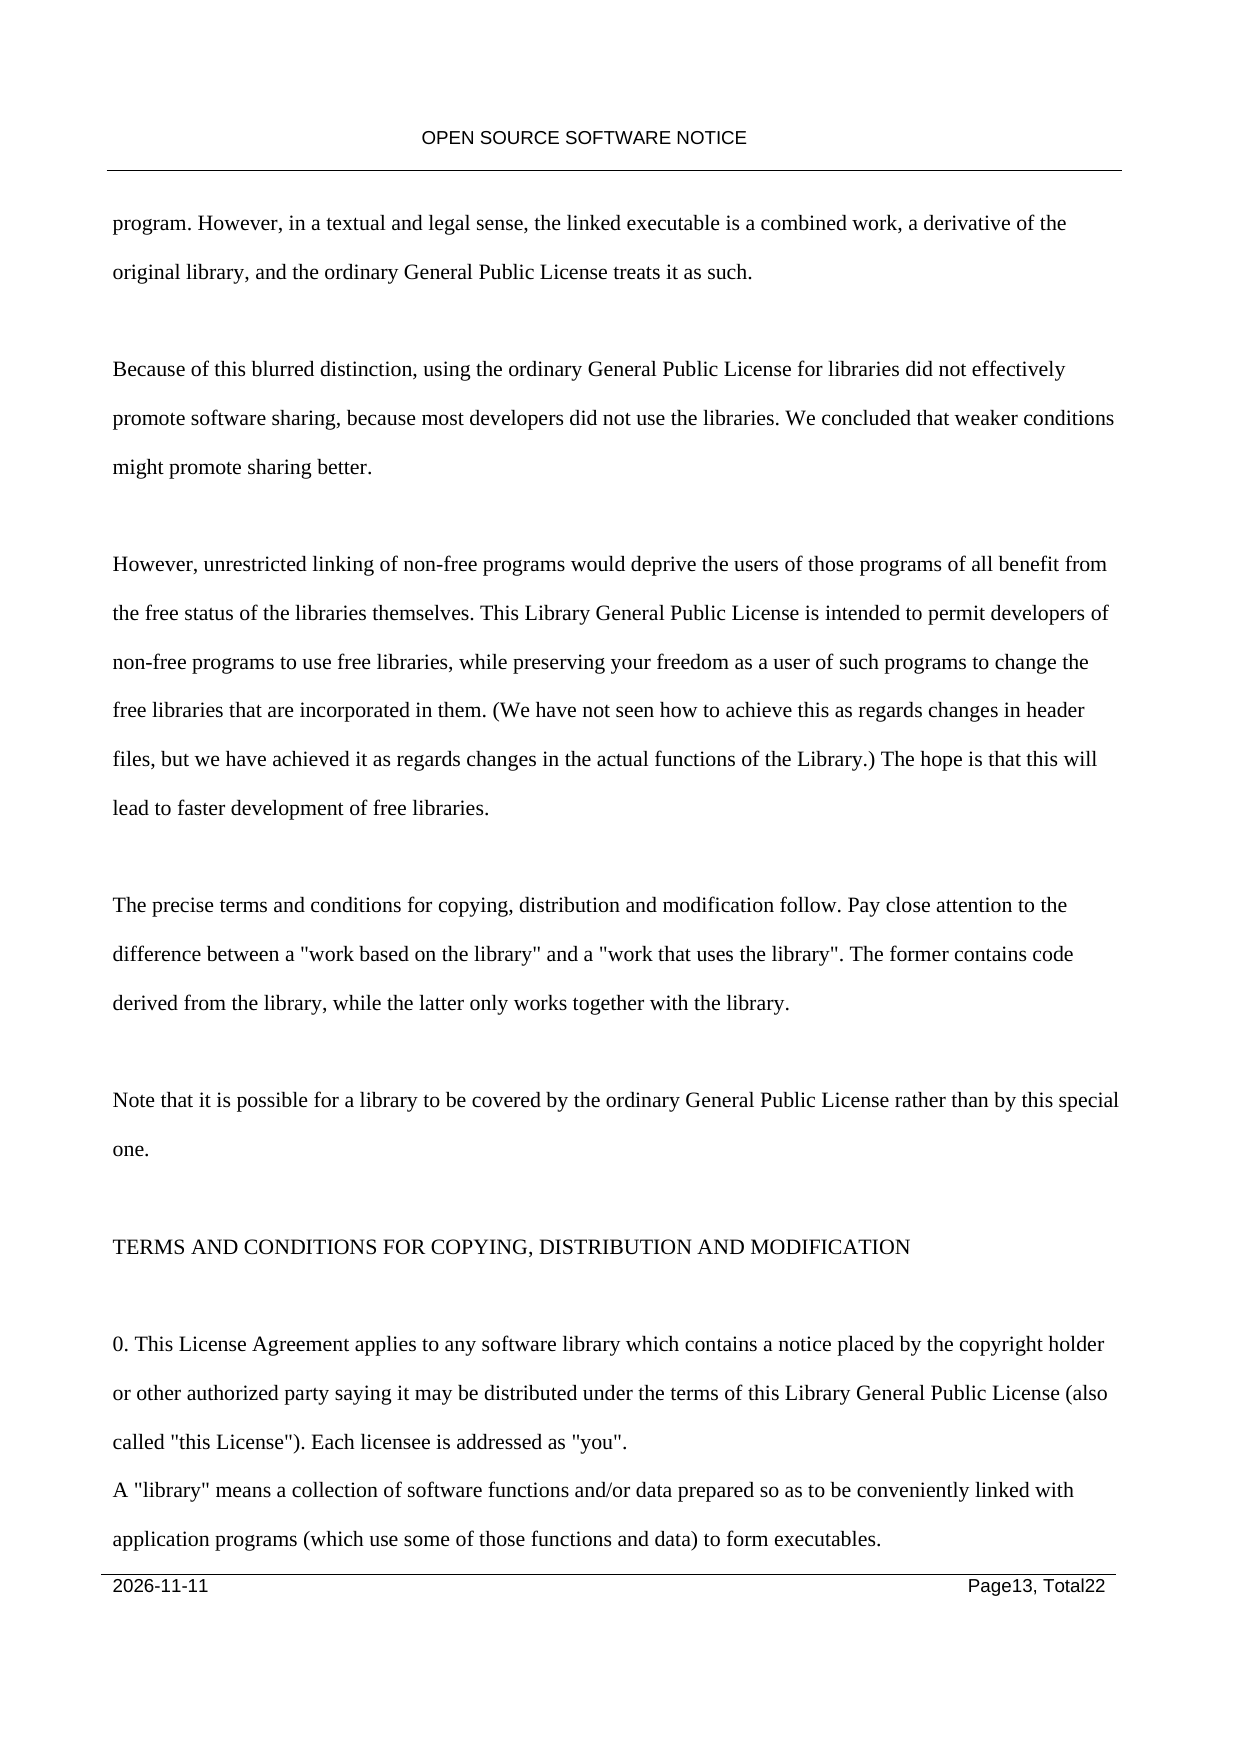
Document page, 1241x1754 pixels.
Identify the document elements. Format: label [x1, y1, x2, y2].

text [112, 206, 1128, 1555]
